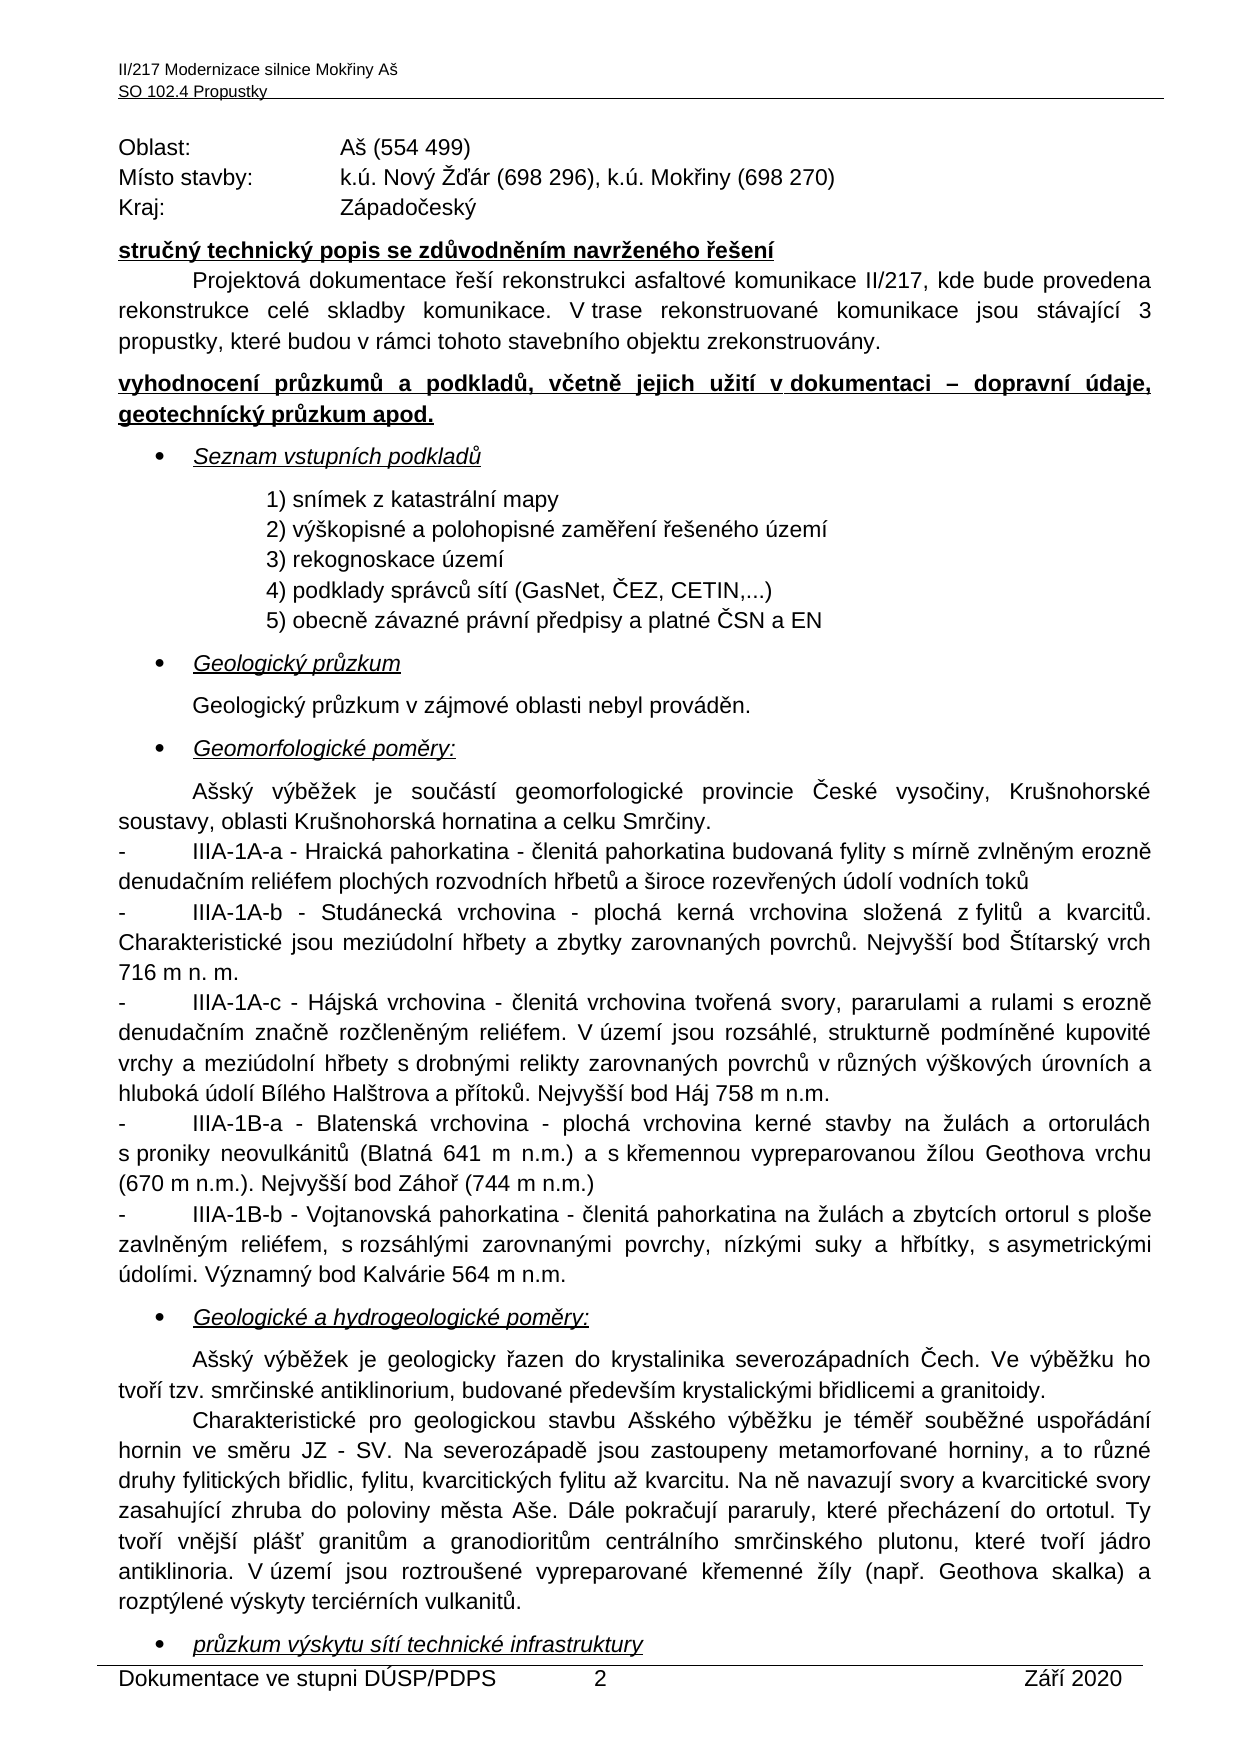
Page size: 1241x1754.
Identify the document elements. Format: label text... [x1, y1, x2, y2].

text - IIIA-1A-a - Hraická pahorkatina - členitá pahorkatina budovaná fylity s mírně zvlněným erozně denudačním reliéfem plochých rozvodních hřbetů a široce rozevřených údolí vodních toků [118, 838, 1152, 894]
text Ašský výběžek je součástí geomorfologické provincie České vysočiny, Krušnohorské soustavy, oblasti Krušnohorská hornatina a celku Smrčiny. [118, 778, 1152, 834]
text - IIIA-1B-b - Vojtanovská pahorkatina - členitá pahorkatina na žulách a zbytcích ortorul s ploše zavlněným reliéfem, s rozsáhlými zarovnanými povrchy, nízkými suky a hřbítky, s asymetrickými údolími. Významný bod Kalvárie 564 m n.m. [118, 1201, 1152, 1287]
text Ašský výběžek je geologicky řazen do krystalinika severozápadních Čech. Ve výběžku ho tvoří tzv. smrčinské antiklinorium, budované především krystalickými břidlicemi a granitoidy. [118, 1346, 1152, 1403]
text Geologický průzkum v zájmové oblasti nebyl prováděn. [118, 692, 1152, 718]
subtitle Geologický průzkum [156, 649, 1152, 676]
subtitle Geologické a hydrogeologické poměry: [156, 1304, 1152, 1330]
text Kraj: Západočeský [118, 194, 1152, 221]
text 5) obecně závazné právní předpisy a platné ČSN a EN [192, 607, 1152, 633]
text Charakteristické pro geologickou stavbu Ašského výběžku je téměř souběžné uspořádání hornin ve směru JZ - SV. Na severozápadě jsou zastoupeny metamorfované horniny, a to různé druhy fylitických břidlic, fylitu, kvarcitických fylitu až kvarcitu. Na ně navazují svory a kvarcitické svory zasahující zhruba do poloviny města Aše. Dále pokračují pararuly, které přecházení do ortotul. Ty tvoří vnější plášť granitům a granodioritům centrálního smrčinského plutonu, které tvoří jádro antiklinoria. V území jsou roztroušené vypreparované křemenné žíly (např. Geothova skalka) a rozptýlené výskyty terciérních vulkanitů. [118, 1407, 1152, 1614]
text - IIIA-1A-c - Hájská vrchovina - členitá vrchovina tvořená svory, pararulami a rulami s erozně denudačním značně rozčleněným reliéfem. V území jsou rozsáhlé, strukturně podmíněné kupovité vrchy a meziúdolní hřbety s drobnými relikty zarovnaných povrchů v různých výškových úrovních a hluboká údolí Bílého Halštrova a přítoků. Nejvyšší bod Háj 758 m n.m. [118, 989, 1152, 1106]
subtitle stručný technický popis se zdůvodněním navrženého řešení [118, 237, 1152, 263]
text Oblast: Aš (554 499) [118, 134, 1152, 160]
subtitle Seznam vstupních podkladů [156, 443, 1152, 469]
text - IIIA-1A-b - Studánecká vrchovina - plochá kerná vrchovina složená z fylitů a kvarcitů. Charakteristické jsou meziúdolní hřbety a zbytky zarovnaných povrchů. Nejvyšší bod Štítarský vrch 716 m n. m. [118, 898, 1152, 985]
text Místo stavby: k.ú. Nový Žďár (698 296), k.ú. Mokřiny (698 270) [118, 164, 1152, 190]
text 4) podklady správců sítí (GasNet, ČEZ, CETIN,...) [192, 577, 1152, 603]
subtitle vyhodnocení průzkumů a podkladů, včetně jejich užití v dokumentaci – dopravní údaje, geotechnícký průzkum apod. [118, 370, 1152, 427]
text 1) snímek z katastrální mapy [192, 486, 1152, 512]
text 2) výškopisné a polohopisné zaměření řešeného území [192, 516, 1152, 542]
text 3) rekognoskace území [192, 546, 1152, 573]
subtitle průzkum výskytu sítí technické infrastruktury [156, 1631, 1152, 1657]
subtitle Geomorfologické poměry: [156, 735, 1152, 761]
text Projektová dokumentace řeší rekonstrukci asfaltové komunikace II/217, kde bude provedena rekonstrukce celé skladby komunikace. V trase rekonstruované komunikace jsou stávající 3 propustky, které budou v rámci tohoto stavebního objektu zrekonstruovány. [118, 267, 1152, 354]
text - IIIA-1B-a - Blatenská vrchovina - plochá vrchovina kerné stavby na žulách a ortorulách s proniky neovulkánitů (Blatná 641 m n.m.) a s křemennou vypreparovanou žílou Geothova vrchu (670 m n.m.). Nejvyšší bod Záhoř (744 m n.m.) [118, 1110, 1152, 1197]
